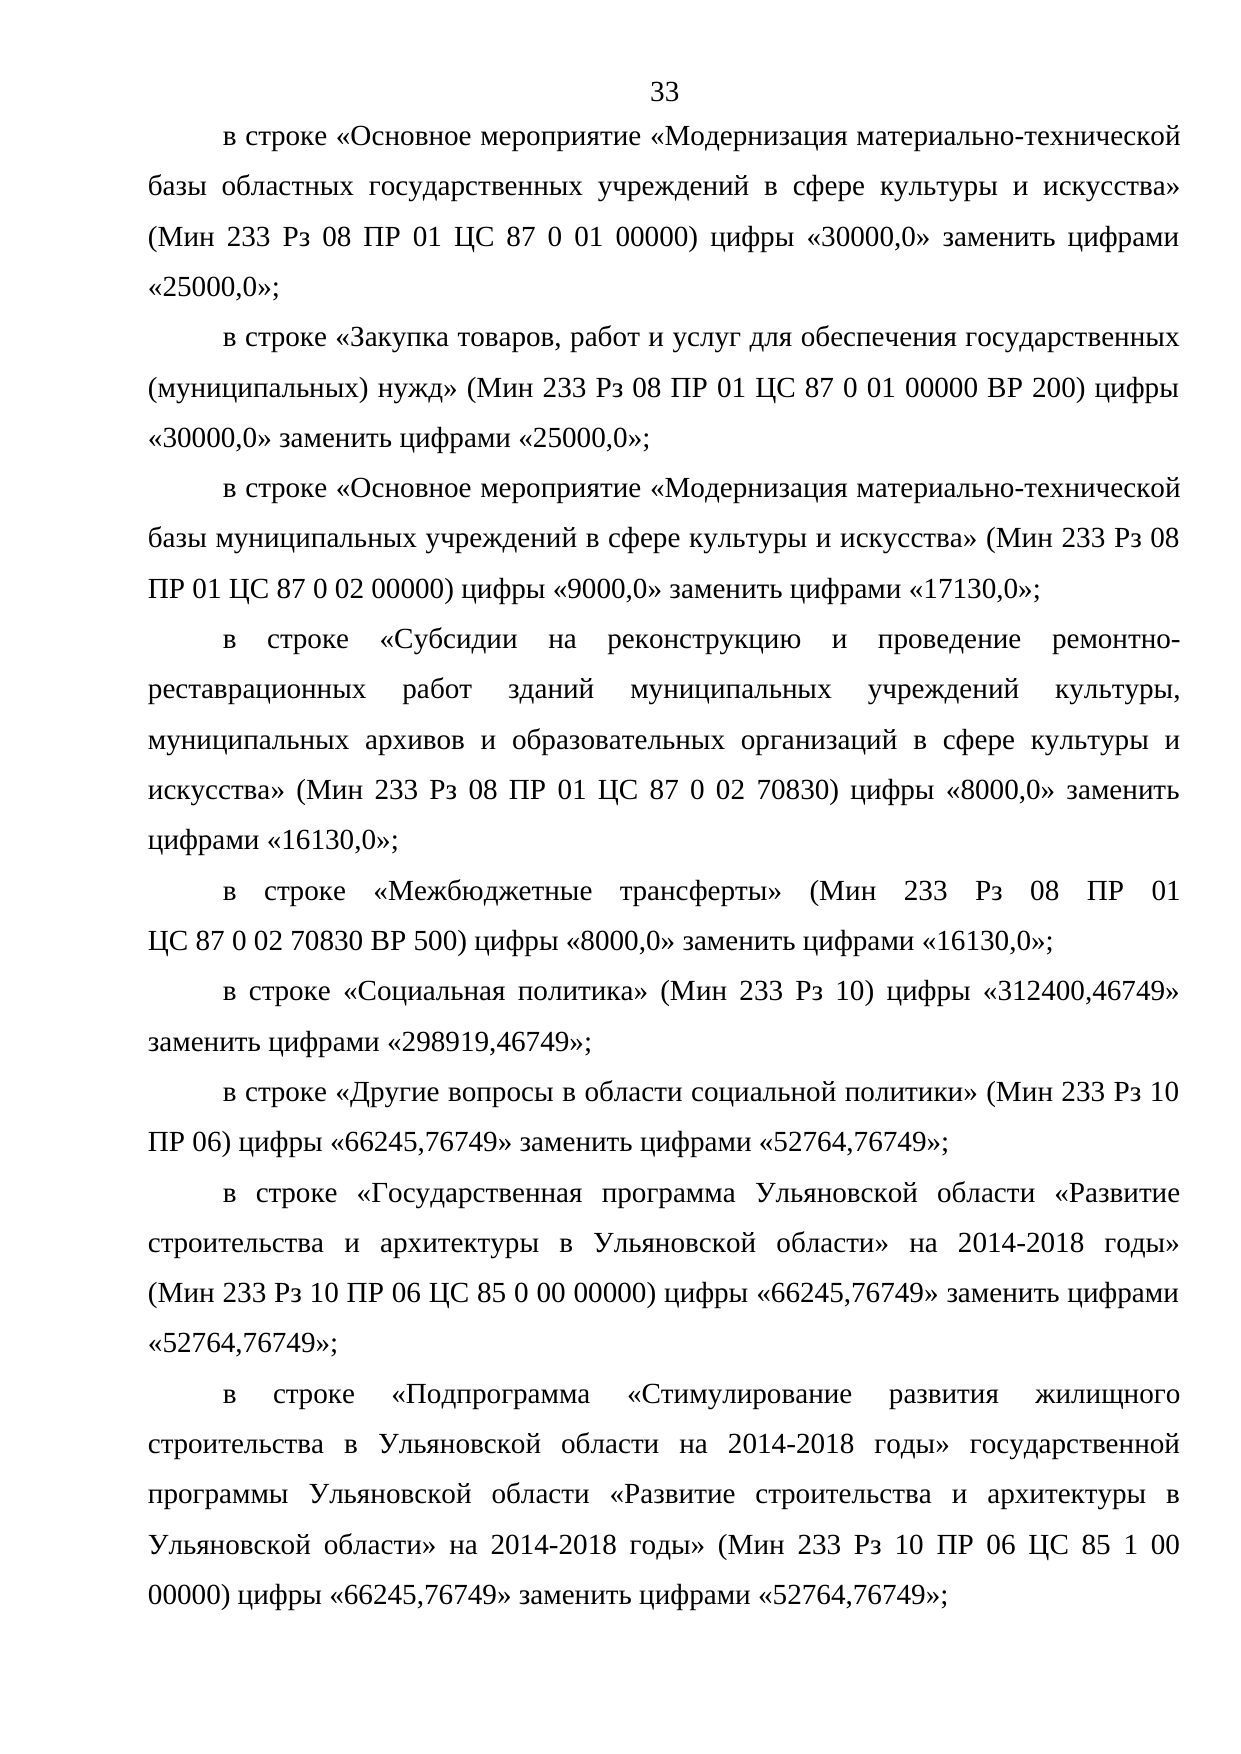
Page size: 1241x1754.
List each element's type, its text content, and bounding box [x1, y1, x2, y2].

text в строке «Субсидии на реконструкцию и проведение ремонтно-реставрационных работ зданий муниципальных учреждений культуры, муниципальных архивов и образовательных организаций в сфере культуры и искусства» (Мин 233 Рз 08 ПР 01 ЦС 87 0 02 70830) цифры «8000,0» заменить цифрами «16130,0»; [148, 621, 1181, 856]
text в строке «Межбюджетные трансферты» (Мин 233 Рз 08 ПР 01 ЦС 87 0 02 70830 ВР 500) цифры «8000,0» заменить цифрами «16130,0»; [148, 873, 1181, 957]
text в строке «Основное мероприятие «Модернизация материально-технической базы муниципальных учреждений в сфере культуры и искусства» (Мин 233 Рз 08 ПР 01 ЦС 87 0 02 00000) цифры «9000,0» заменить цифрами «17130,0»; [148, 470, 1181, 604]
text в строке «Социальная политика» (Мин 233 Рз 10) цифры «312400,46749» заменить цифрами «298919,46749»; [148, 973, 1181, 1057]
text в строке «Закупка товаров, работ и услуг для обеспечения государственных (муниципальных) нужд» (Мин 233 Рз 08 ПР 01 ЦС 87 0 01 00000 ВР 200) цифры «30000,0» заменить цифрами «25000,0»; [148, 319, 1181, 453]
text в строке «Подпрограмма «Стимулирование развития жилищного строительства в Ульяновской области на 2014-2018 годы» государственной программы Ульяновской области «Развитие строительства и архитектуры в Ульяновской области» на 2014-2018 годы» (Мин 233 Рз 10 ПР 06 ЦС 85 1 00 00000) цифры «66245,76749» заменить цифрами «52764,76749»; [148, 1376, 1181, 1611]
text в строке «Другие вопросы в области социальной политики» (Мин 233 Рз 10 ПР 06) цифры «66245,76749» заменить цифрами «52764,76749»; [148, 1074, 1181, 1158]
text в строке «Государственная программа Ульяновской области «Развитие строительства и архитектуры в Ульяновской области» на 2014-2018 годы» (Мин 233 Рз 10 ПР 06 ЦС 85 0 00 00000) цифры «66245,76749» заменить цифрами «52764,76749»; [148, 1175, 1181, 1359]
text в строке «Основное мероприятие «Модернизация материально-технической базы областных государственных учреждений в сфере культуры и искусства» (Мин 233 Рз 08 ПР 01 ЦС 87 0 01 00000) цифры «30000,0» заменить цифрами «25000,0»; [148, 118, 1181, 303]
